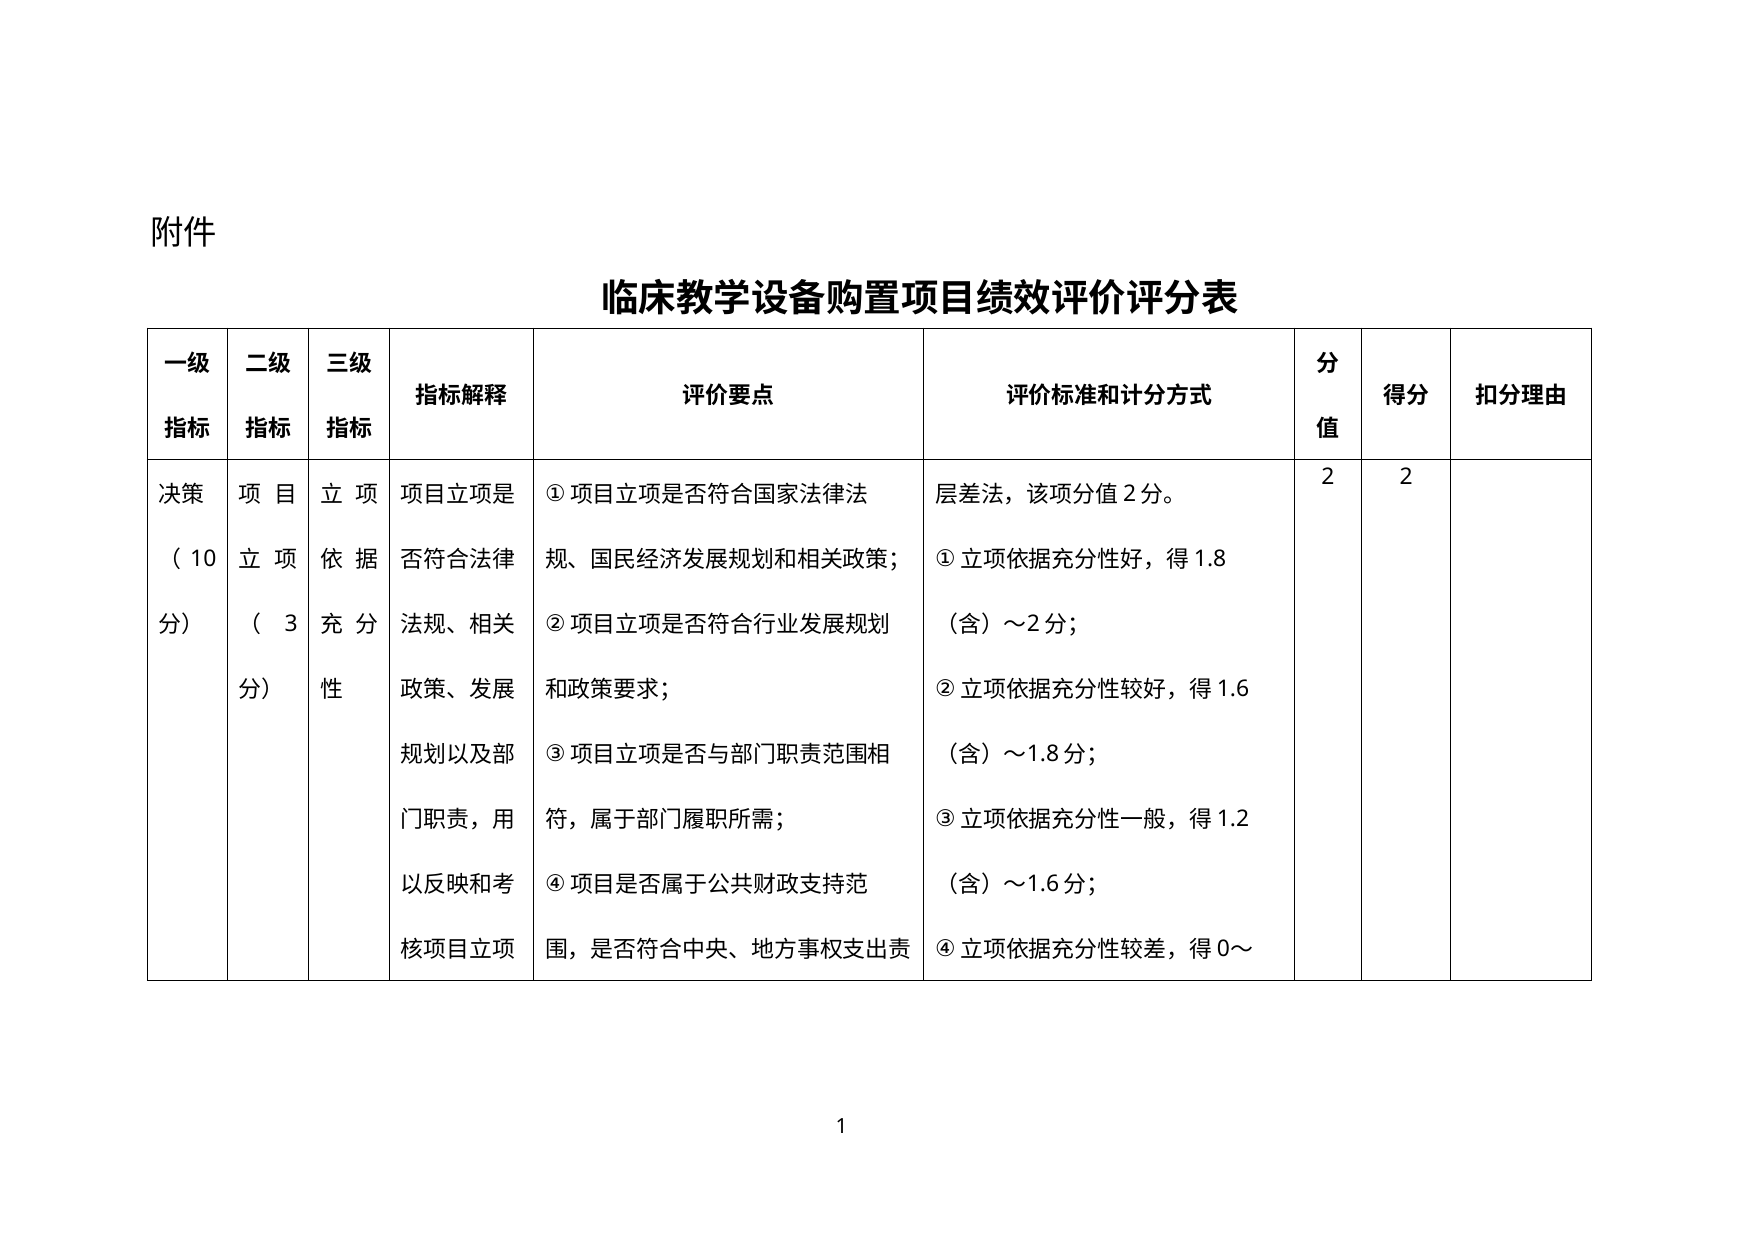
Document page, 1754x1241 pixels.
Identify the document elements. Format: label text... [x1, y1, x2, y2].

table_cell 一级指标 [148, 329, 227, 459]
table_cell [534, 460, 923, 980]
table_header 临床教学设备购置项目绩效评价评分表 [139, 263, 1593, 328]
table_cell 立项依据充分性 [309, 460, 389, 980]
table_cell 评价标准和计分方式 [924, 329, 1294, 459]
table_cell 扣分理由 [1451, 329, 1591, 459]
table_cell 得分 [1362, 329, 1450, 459]
table_cell 二级指标 [228, 329, 308, 459]
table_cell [390, 460, 533, 980]
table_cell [924, 460, 1294, 980]
table_cell 分值 [1295, 329, 1361, 459]
table_cell 项目立项（3分） [228, 460, 308, 980]
table_cell 2 [1362, 460, 1450, 980]
table_cell 三级指标 [309, 329, 389, 459]
table_cell 评价要点 [534, 329, 923, 459]
table_cell 决策 （10分） [148, 460, 227, 980]
table_cell 2 [1295, 460, 1361, 980]
table_cell 指标解释 [390, 329, 533, 459]
table_cell [1451, 460, 1591, 980]
text 附件 [150, 198, 1604, 263]
